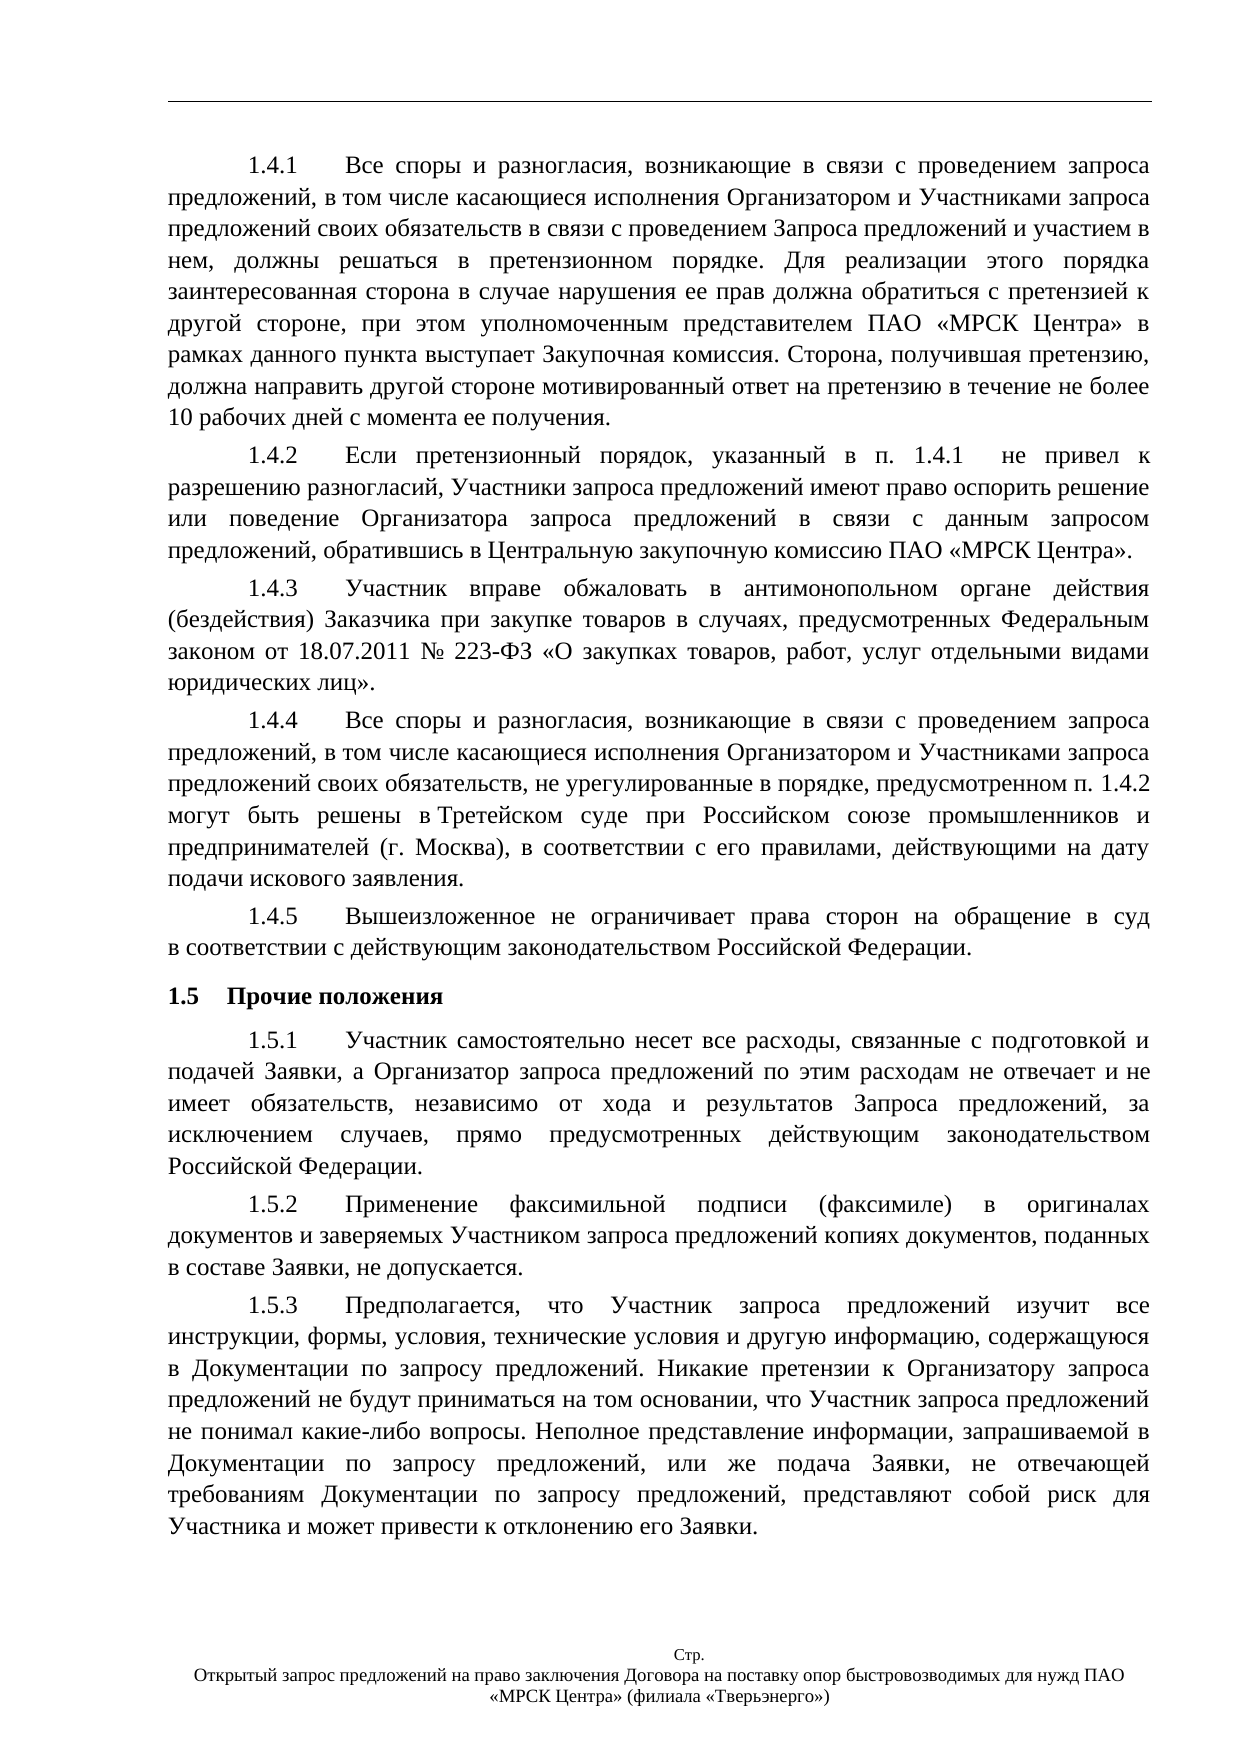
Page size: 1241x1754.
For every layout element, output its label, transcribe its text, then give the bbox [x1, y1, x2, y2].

list Предполагается, что Участник запроса предложений изучит все инструкции, формы, условия, технические условия и другую информацию, содержащуюся в Документации по запросу предложений. Никакие претензии к Организатору запроса предложений не будут приниматься на том основании, что Участник запроса предложений не понимал какие-либо вопросы. Неполное представление информации, запрашиваемой в Документации по запросу предложений, или же подача Заявки, не отвечающей требованиям Документации по запросу предложений, представляют собой риск для Участника и может привести к отклонению его Заявки. [168, 1290, 1150, 1539]
list Все споры и разногласия, возникающие в связи с проведением запроса предложений, в том числе касающиеся исполнения Организатором и Участниками запроса предложений своих обязательств, не урегулированные в порядке, предусмотренном п. 1.4.2 могут быть решены в Третейском суде при Российском союзе промышленников и предпринимателей (г. Москва), в соответствии с его правилами, действующими на дату подачи искового заявления. [168, 705, 1150, 892]
list Все споры и разногласия, возникающие в связи с проведением запроса предложений, в том числе касающиеся исполнения Организатором и Участниками запроса предложений своих обязательств в связи с проведением Запроса предложений и участием в нем, должны решаться в претензионном порядке. Для реализации этого порядка заинтересованная сторона в случае нарушения ее прав должна обратиться с претензией к другой стороне, при этом уполномоченным представителем ПАО «МРСК Центра» в рамках данного пункта выступает Закупочная комиссия. Сторона, получившая претензию, должна направить другой стороне мотивированный ответ на претензию в течение не более 10 рабочих дней с момента ее получения. [168, 150, 1150, 431]
list Если претензионный порядок, указанный в п. 1.4.1 не привел к разрешению разногласий, Участники запроса предложений имеют право оспорить решение или поведение Организатора запроса предложений в связи с данным запросом предложений, обратившись в Центральную закупочную комиссию ПАО «МРСК Центра». [168, 440, 1150, 564]
list Участник самостоятельно несет все расходы, связанные с подготовкой и подачей Заявки, а Организатор запроса предложений по этим расходам не отвечает и не имеет обязательств, независимо от хода и результатов Запроса предложений, за исключением случаев, прямо предусмотренных действующим законодательством Российской Федерации. [168, 1025, 1150, 1180]
list Применение факсимильной подписи (факсимиле) в оригиналах документов и заверяемых Участником запроса предложений копиях документов, поданных в составе Заявки, не допускается. [168, 1189, 1150, 1281]
list Вышеизложенное не ограничивает права сторон на обращение в суд в соответствии с действующим законодательством Российской Федерации. [168, 901, 1150, 961]
list Участник вправе обжаловать в антимонопольном органе действия (бездействия) Заказчика при закупке товаров в случаях, предусмотренных Федеральным законом от 18.07.2011 № 223-ФЗ «О закупках товаров, работ, услуг отдельными видами юридических лиц». [168, 573, 1150, 696]
subtitle Прочие положения [168, 981, 1152, 1009]
